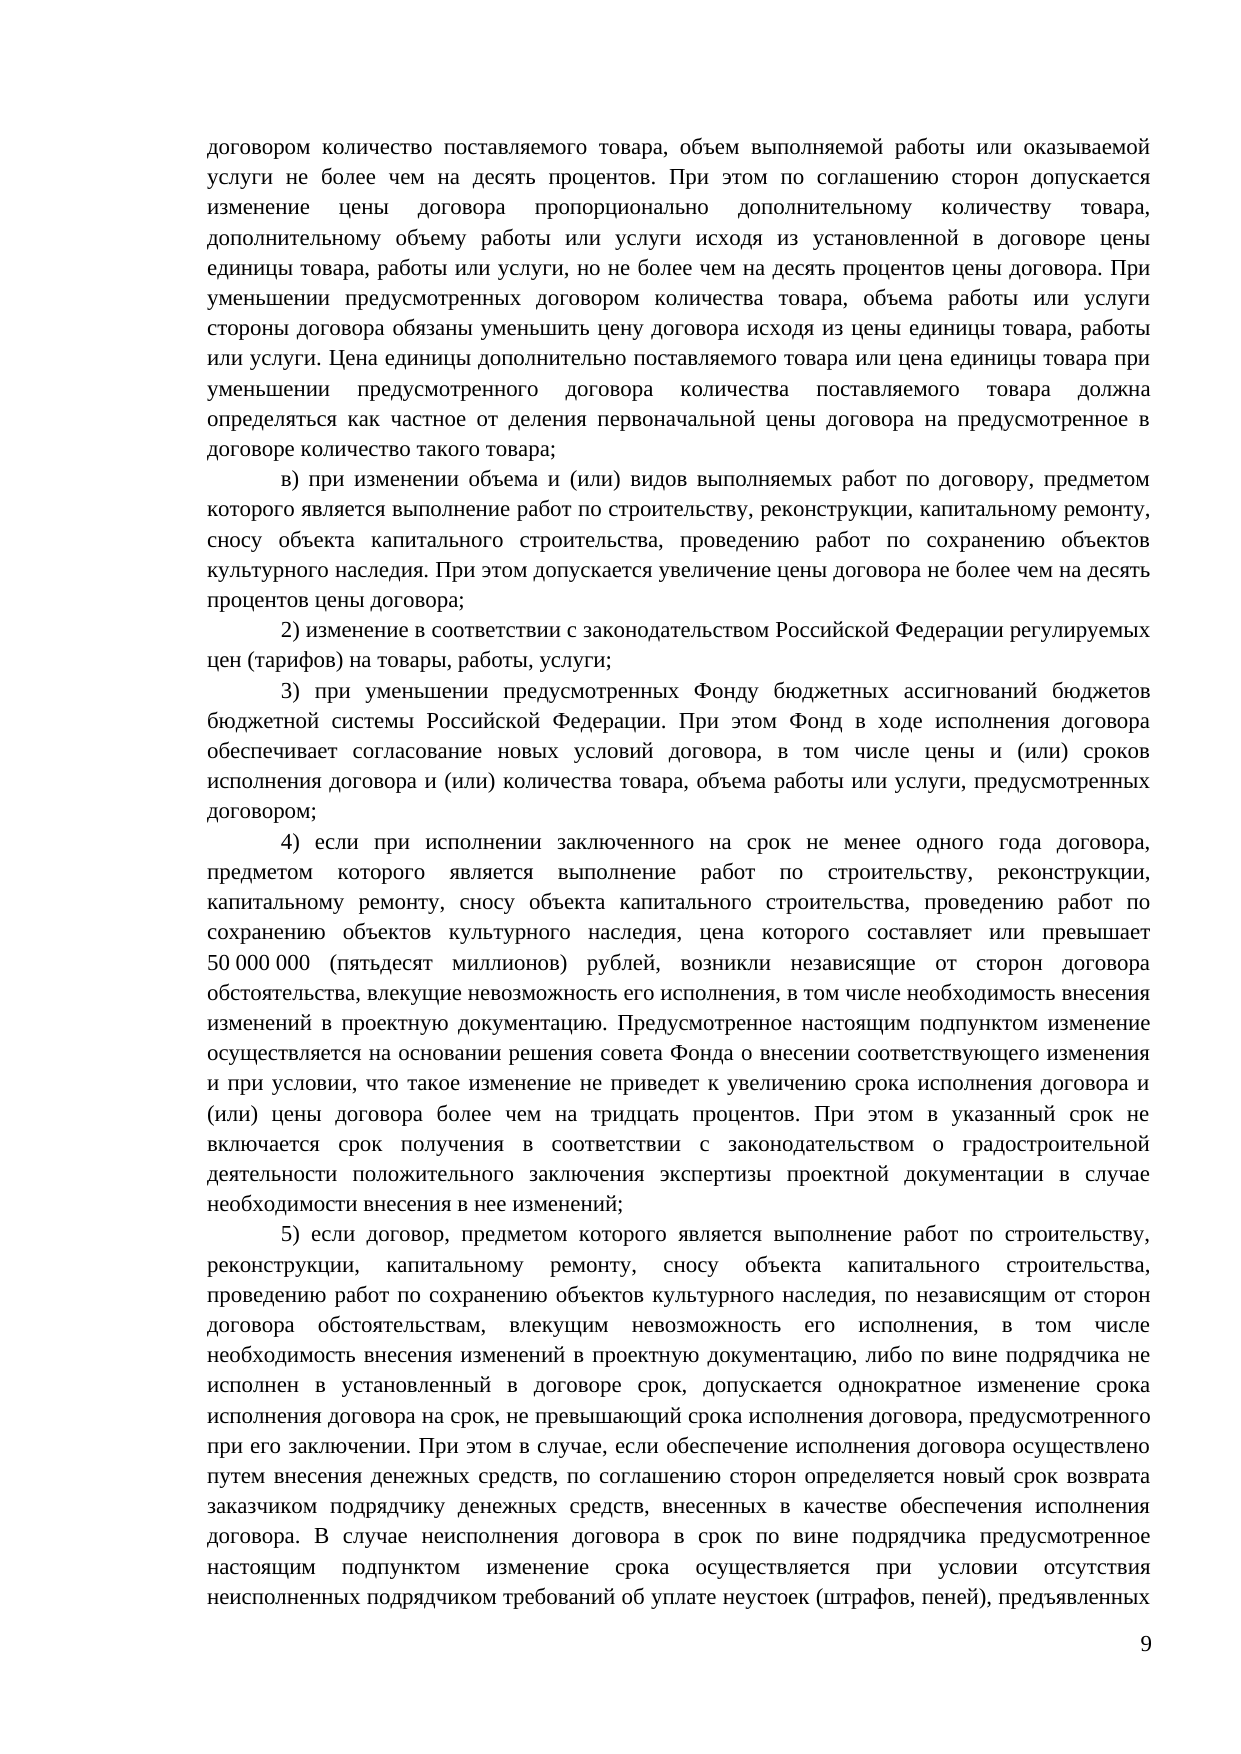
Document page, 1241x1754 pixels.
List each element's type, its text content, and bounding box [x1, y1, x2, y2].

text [207, 1220, 1152, 1609]
text в) при изменении объема и (или) видов выполняемых работ по договору, предметом которого является выполнение работ по строительству, реконструкции, капитальному ремонту, сносу объекта капитального строительства, проведению работ по сохранению объектов культурного наследия. При этом допускается увеличение цены договора не более чем на десять процентов цены договора; [207, 465, 1152, 612]
text 4) если при исполнении заключенного на срок не менее одного года договора, предметом которого является выполнение работ по строительству, реконструкции, капитальному ремонту, сносу объекта капитального строительства, проведению работ по сохранению объектов культурного наследия, цена которого составляет или превышает 50 000 000 (пятьдесят миллионов) рублей, возникли независящие от сторон договора обстоятельства, влекущие невозможность его исполнения, в том числе необходимость внесения изменений в проектную документацию. Предусмотренное настоящим подпунктом изменение осуществляется на основании решения совета Фонда о внесении соответствующего изменения и при условии, что такое изменение не приведет к увеличению срока исполнения договора и (или) цены договора более чем на тридцать процентов. При этом в указанный срок не включается срок получения в соответствии с законодательством о градостроительной деятельности положительного заключения экспертизы проектной документации в случае необходимости внесения в нее изменений; [207, 828, 1152, 1217]
text 2) изменение в соответствии с законодательством Российской Федерации регулируемых цен (тарифов) на товары, работы, услуги; [207, 616, 1152, 673]
text 3) при уменьшении предусмотренных Фонду бюджетных ассигнований бюджетов бюджетной системы Российской Федерации. При этом Фонд в ходе исполнения договора обеспечивает согласование новых условий договора, в том числе цены и (или) сроков исполнения договора и (или) количества товара, объема работы или услуги, предусмотренных договором; [207, 677, 1152, 824]
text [207, 133, 1152, 461]
